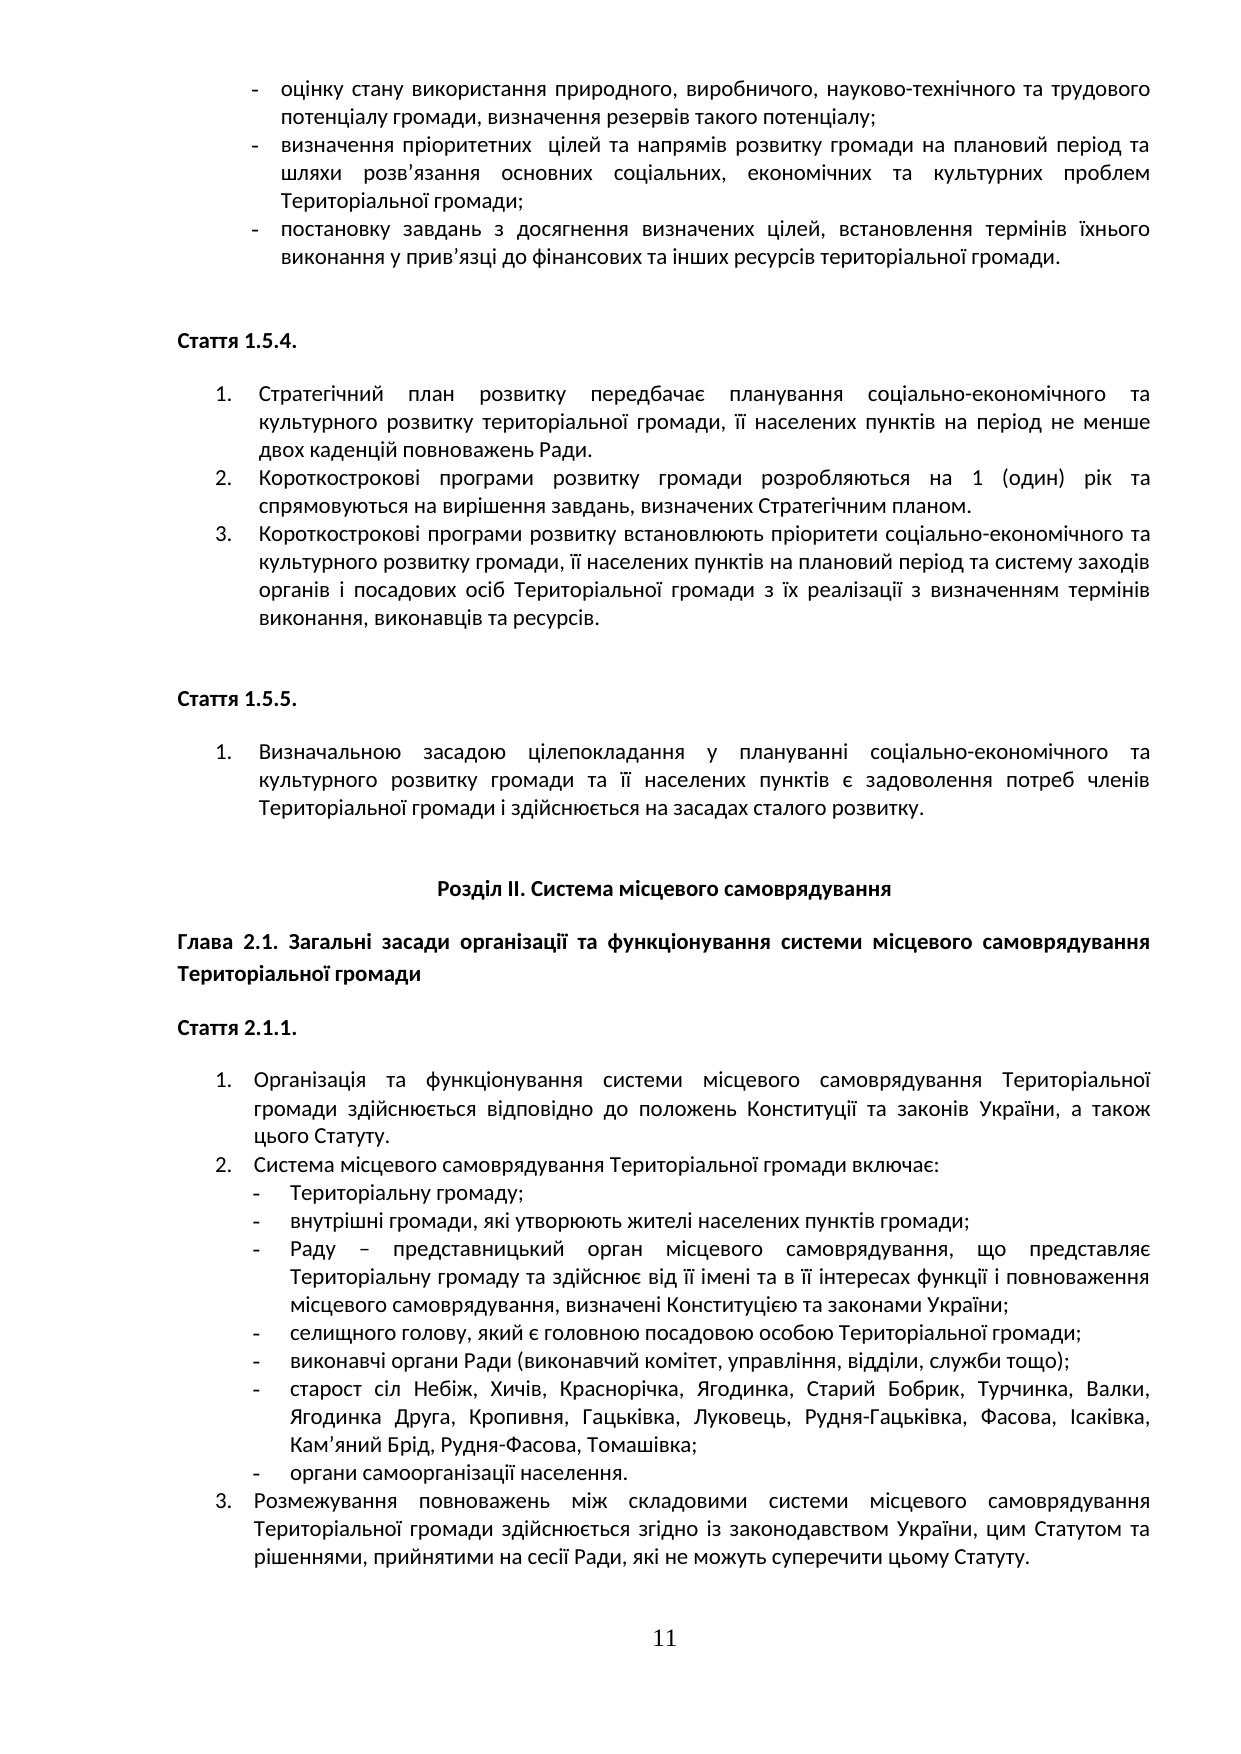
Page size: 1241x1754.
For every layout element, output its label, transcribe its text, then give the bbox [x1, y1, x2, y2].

text Глава 2.1. Загальні засади організації та функціонування системи місцевого самоврядування Територіальної громади [177, 927, 1152, 988]
list Система місцевого самоврядування Територіальної громади включає: [215, 1150, 1152, 1178]
list селищного голову, який є головною посадовою особою Територіальної громади; [252, 1318, 1152, 1346]
list внутрішні громади, які утворюють жителі населених пунктів громади; [252, 1206, 1152, 1234]
list виконавчі органи Ради (виконавчий комітет, управління, відділи, служби тощо); [252, 1346, 1152, 1374]
list визначення пріоритетних цілей та напрямів розвитку громади на плановий період та шляхи розв’язання основних соціальних, економічних та культурних проблем Територіальної громади; [251, 130, 1152, 214]
text Стаття 2.1.1. [177, 1013, 1152, 1041]
list Територіальну громаду; [252, 1178, 1152, 1206]
list Стратегічний план розвитку передбачає планування соціально-економічного та культурного розвитку територіальної громади, її населених пунктів на період не менше двох каденцій повноважень Ради. [215, 379, 1152, 463]
list Визначальною засадою цілепокладання у плануванні соціально-економічного та культурного розвитку громади та її населених пунктів є задоволення потреб членів Територіальної громади і здійснюється на засадах сталого розвитку. [215, 737, 1152, 821]
list оцінку стану використання природного, виробничого, науково-технічного та трудового потенціалу громади, визначення резервів такого потенціалу; [251, 74, 1152, 130]
list постановку завдань з досягнення визначених цілей, встановлення термінів їхнього виконання у прив’язці до фінансових та інших ресурсів територіальної громади. [251, 214, 1152, 270]
list Раду – представницький орган місцевого самоврядування, що представляє Територіальну громаду та здійснює від її імені та в її інтересах функції і повноваження місцевого самоврядування, визначені Конституцією та законами України; [252, 1234, 1152, 1318]
list Організація та функціонування системи місцевого самоврядування Територіальної громади здійснюється відповідно до положень Конституції та законів України, а також цього Статуту. [215, 1066, 1152, 1150]
text Розділ ІІ. Система місцевого самоврядування [177, 874, 1152, 902]
list Короткострокові програми розвитку громади розробляються на 1 (один) рік та спрямовуються на вирішення завдань, визначених Стратегічним планом. [215, 463, 1152, 519]
list органи самоорганізації населення. [252, 1458, 1152, 1486]
list Розмежування повноважень між складовими системи місцевого самоврядування Територіальної громади здійснюється згідно із законодавством України, цим Статутом та рішеннями, прийнятими на сесії Ради, які не можуть суперечити цьому Статуту. [215, 1486, 1152, 1570]
text Стаття 1.5.4. [177, 326, 1152, 354]
text Стаття 1.5.5. [177, 684, 1152, 712]
list Короткострокові програми розвитку встановлюють пріоритети соціально-економічного та культурного розвитку громади, її населених пунктів на плановий період та систему заходів органів і посадових осіб Територіальної громади з їх реалізації з визначенням термінів виконання, виконавців та ресурсів. [215, 519, 1152, 631]
list старост сіл Небіж, Хичів, Краснорічка, Ягодинка, Старий Бобрик, Турчинка, Валки, Ягодинка Друга, Кропивня, Гацьківка, Луковець, Рудня-Гацьківка, Фасова, Ісаківка, Кам’яний Брід, Рудня-Фасова, Томашівка; [252, 1374, 1152, 1458]
